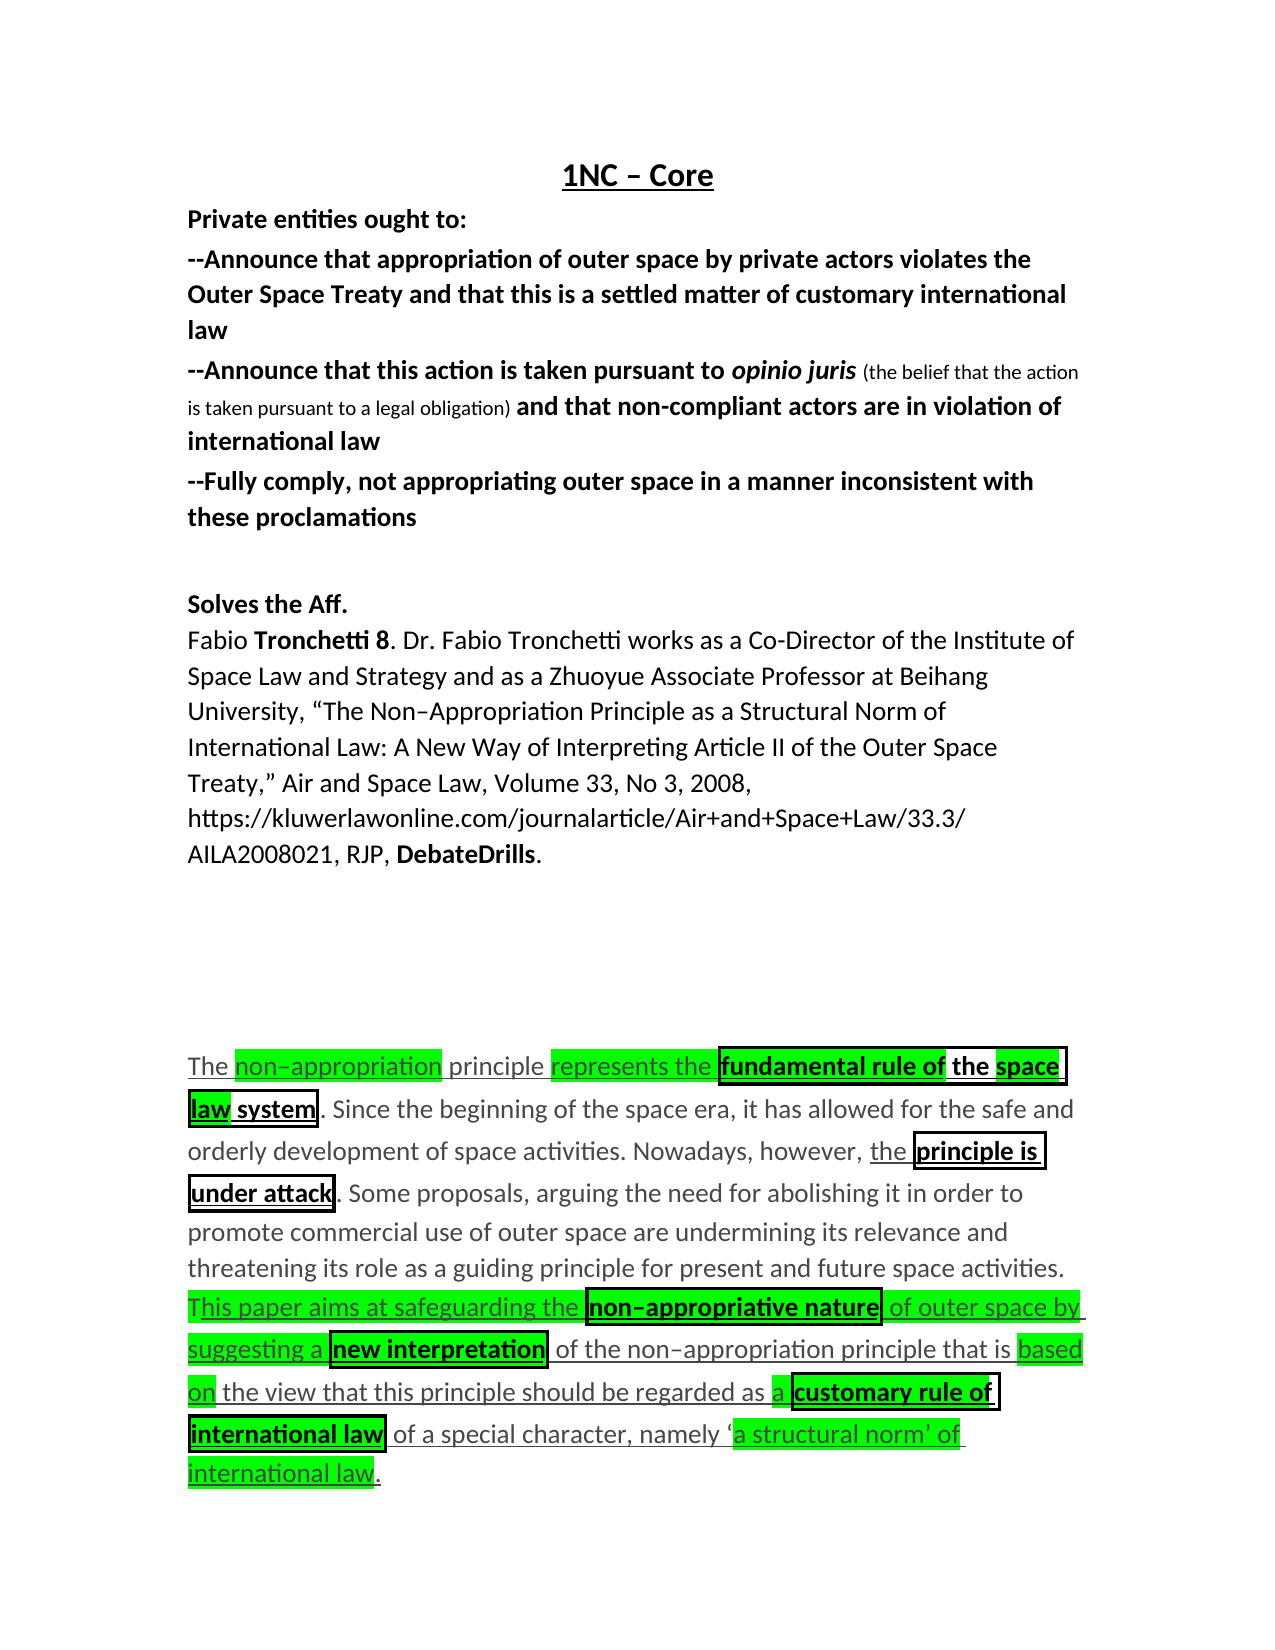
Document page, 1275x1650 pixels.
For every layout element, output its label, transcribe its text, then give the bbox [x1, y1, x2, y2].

subtitle 1NC – Core [187, 154, 1087, 195]
text Fabio Tronchetti 8. Dr. Fabio Tronchetti works as a Co-Director of the Institute of Space Law and Strategy and as a Zhuoyue Associate Professor at Beihang University, “The Non–Appropriation Principle as a Structural Norm of International Law: A New Way of Interpreting Article II of the Outer Space Treaty,” Air and Space Law, Volume 33, No 3, 2008, https://kluwerlawonline.com/journalarticle/Air+and+Space+Law/33.3/AILA2008021, RJP, DebateDrills. [187, 623, 1087, 870]
text The non–appropriation principle represents the fundamental rule of the space law system. Since the beginning of the space era, it has allowed for the safe and orderly development of space activities. Nowadays, however, the principle is under attack. Some proposals, arguing the need for abolishing it in order to promote commercial use of outer space are undermining its relevance and threatening its role as a guiding principle for present and future space activities. This paper aims at safeguarding the non–appropriative nature of outer space by suggesting a new interpretation of the non–appropriation principle that is based on the view that this principle should be regarded as a customary rule of international law of a special character, namely ‘a structural norm’ of international law. [187, 1046, 1087, 1489]
subtitle Solves the Aff. [187, 588, 1087, 621]
subtitle --Announce that this action is taken pursuant to opinio juris (the belief that the action is taken pursuant to a legal obligation) and that non-compliant actors are in violation of international law [187, 353, 1087, 457]
subtitle --Fully comply, not appropriating outer space in a manner inconsistent with these proclamations [187, 464, 1087, 533]
subtitle --Announce that appropriation of outer space by private actors violates the Outer Space Treaty and that this is a settled matter of customary international law [187, 242, 1087, 346]
subtitle Private entities ought to: [187, 202, 1087, 235]
